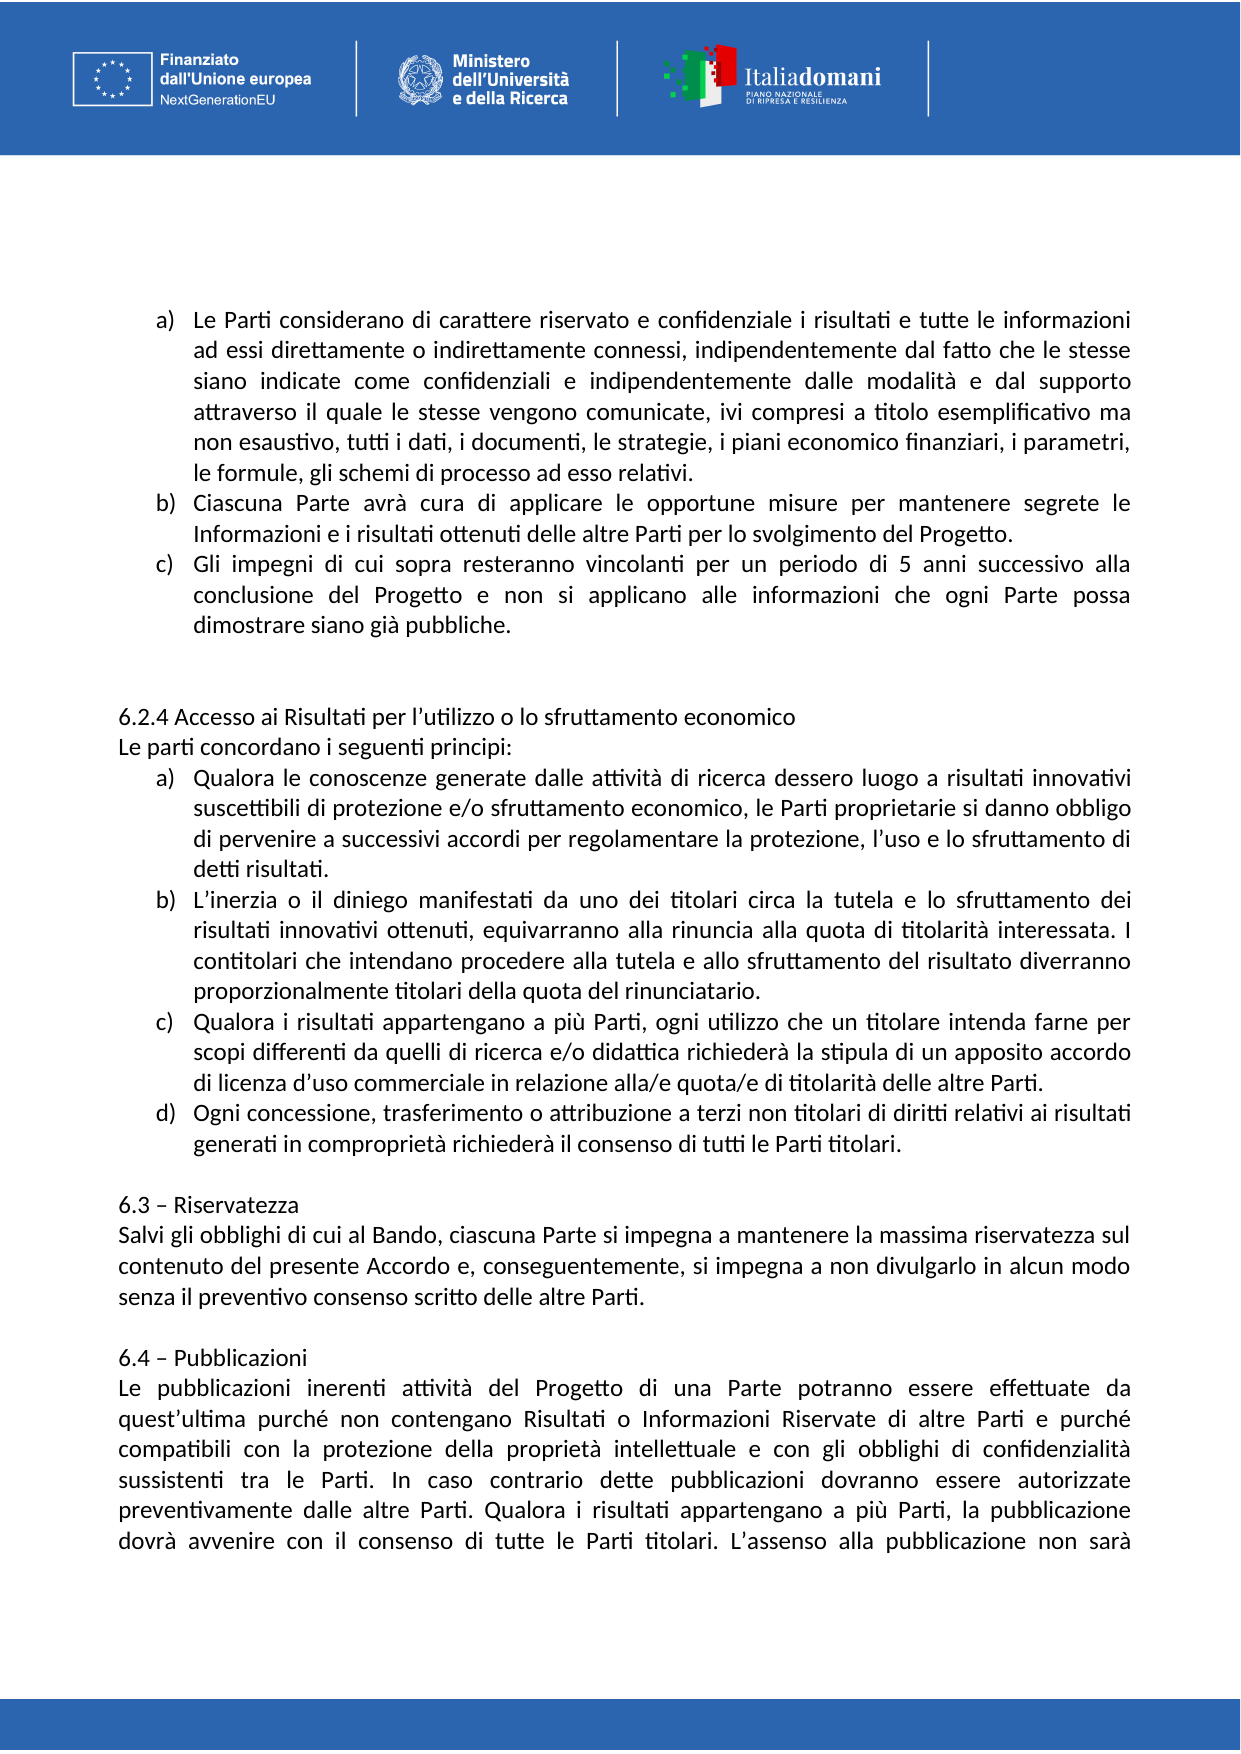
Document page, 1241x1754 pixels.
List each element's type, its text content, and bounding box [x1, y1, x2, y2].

text 6.4 – Pubblicazioni [118, 1342, 1133, 1372]
list Qualora le conoscenze generate dalle attività di ricerca dessero luogo a risultati innovativi suscettibili di protezione e/o sfruttamento economico, le Parti proprietarie si danno obbligo di pervenire a successivi accordi per regolamentare la protezione, l’uso e lo sfruttamento di detti risultati. [156, 762, 1133, 884]
picture [0, 2, 1241, 197]
text Salvi gli obblighi di cui al Bando, ciascuna Parte si impegna a mantenere la massima riservatezza sul contenuto del presente Accordo e, conseguentemente, si impegna a non divulgarlo in alcun modo senza il preventivo consenso scritto delle altre Parti. [118, 1220, 1133, 1311]
picture [0, 1571, 1241, 1750]
text Le parti concordano i seguenti principi: [118, 731, 1133, 762]
text 6.3 – Riservatezza [118, 1189, 1133, 1220]
list Qualora i risultati appartengano a più Parti, ogni utilizzo che un titolare intenda farne per scopi differenti da quelli di ricerca e/o didattica richiederà la stipula di un apposito accordo di licenza d’uso commerciale in relazione alla/e quota/e di titolarità delle altre Parti. [156, 1006, 1133, 1098]
list Gli impegni di cui sopra resteranno vincolanti per un periodo di 5 anni successivo alla conclusione del Progetto e non si applicano alle informazioni che ogni Parte possa dimostrare siano già pubbliche. [156, 548, 1133, 640]
text 6.2.4 Accesso ai Risultati per l’utilizzo o lo sfruttamento economico [118, 701, 1133, 731]
list Ogni concessione, trasferimento o attribuzione a terzi non titolari di diritti relativi ai risultati generati in comproprietà richiederà il consenso di tutti le Parti titolari. [156, 1098, 1133, 1159]
list Le Parti considerano di carattere riservato e confidenziale i risultati e tutte le informazioni ad essi direttamente o indirettamente connessi, indipendentemente dal fatto che le stesse siano indicate come confidenziali e indipendentemente dalle modalità e dal supporto attraverso il quale le stesse vengono comunicate, ivi compresi a titolo esemplificativo ma non esaustivo, tutti i dati, i documenti, le strategie, i piani economico finanziari, i parametri, le formule, gli schemi di processo ad esso relativi. [156, 304, 1133, 487]
list L’inerzia o il diniego manifestati da uno dei titolari circa la tutela e lo sfruttamento dei risultati innovativi ottenuti, equivarranno alla rinuncia alla quota di titolarità interessata. I contitolari che intendano procedere alla tutela e allo sfruttamento del risultato diverranno proporzionalmente titolari della quota del rinunciatario. [156, 884, 1133, 1006]
list Ciascuna Parte avrà cura di applicare le opportune misure per mantenere segrete le Informazioni e i risultati ottenuti delle altre Parti per lo svolgimento del Progetto. [156, 487, 1133, 548]
